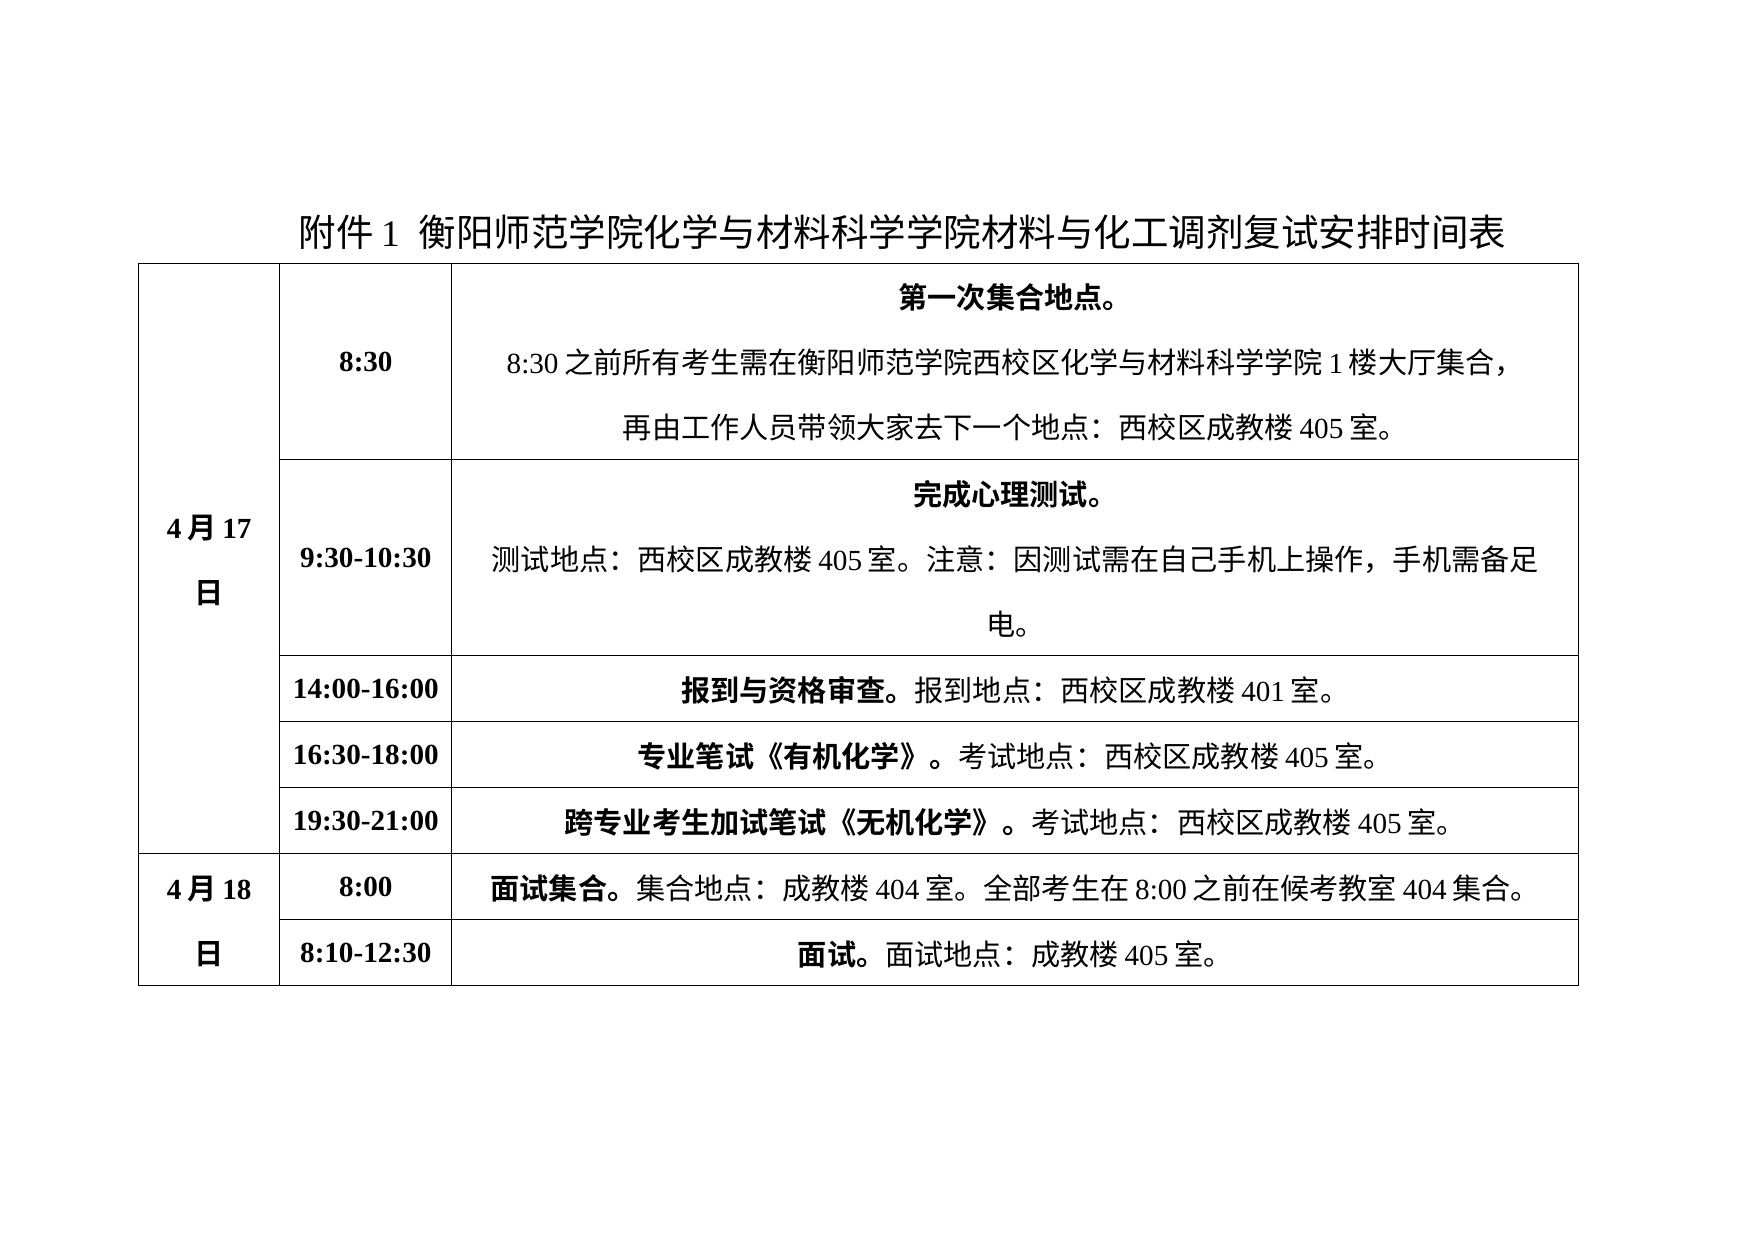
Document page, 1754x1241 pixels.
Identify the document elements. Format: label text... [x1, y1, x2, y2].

table_cell 14:00-16:00 [280, 656, 451, 721]
text 附件1 衡阳师范学院化学与材料科学学院材料与化工调剂复试安排时间表 [150, 198, 1604, 263]
table_cell 4月18日 [139, 854, 279, 985]
table_cell 完成心理测试。 测试地点：西校区成教楼405室。注意：因测试需在自己手机上操作，手机需备足电。 [452, 460, 1578, 655]
table_cell 面试。面试地点：成教楼405室。 [452, 920, 1578, 985]
table_cell 16:30-18:00 [280, 722, 451, 787]
table_cell 专业笔试《有机化学》。考试地点：西校区成教楼405室。 [452, 722, 1578, 787]
table_header 4月17日 [139, 264, 279, 853]
table_cell 9:30-10:30 [280, 460, 451, 655]
table_cell 报到与资格审查。报到地点：西校区成教楼401室。 [452, 656, 1578, 721]
table_cell 8:10-12:30 [280, 920, 451, 985]
table_cell 跨专业考生加试笔试《无机化学》。考试地点：西校区成教楼405室。 [452, 788, 1578, 853]
table_cell 8:00 [280, 854, 451, 919]
table_cell 面试集合。集合地点：成教楼404室。全部考生在8:00之前在候考教室404集合。 [452, 854, 1578, 919]
table_cell 19:30-21:00 [280, 788, 451, 853]
table_header 第一次集合地点。 8:30之前所有考生需在衡阳师范学院西校区化学与材料科学学院1楼大厅集合， 再由工作人员带领大家去下一个地点：西校区成教楼405室。 [452, 264, 1578, 459]
table_header 8:30 [280, 264, 451, 459]
